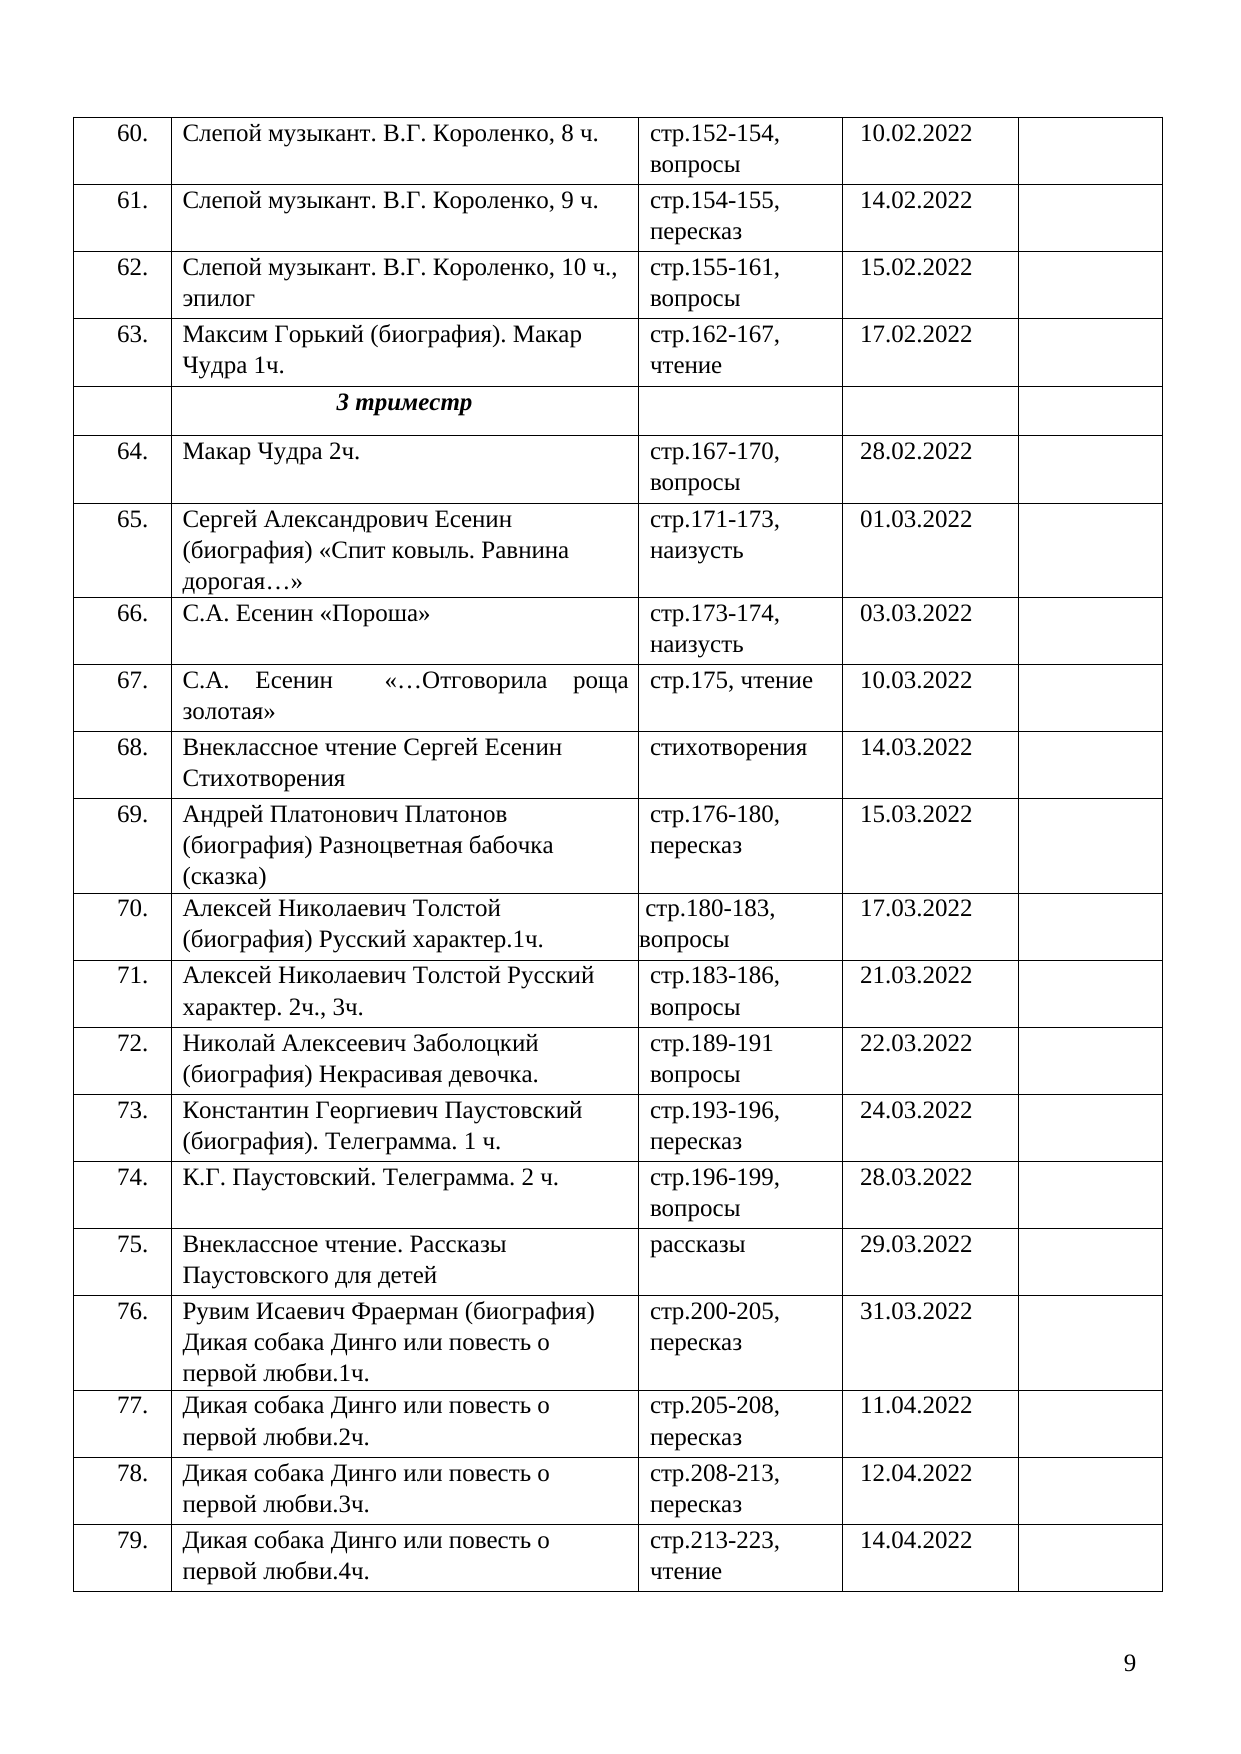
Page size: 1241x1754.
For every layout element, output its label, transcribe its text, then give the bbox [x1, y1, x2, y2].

table_cell 61. [74, 185, 171, 251]
table_cell стр.208-213, пересказ [639, 1458, 842, 1524]
table_cell 12.04.2022 [843, 1458, 1018, 1524]
table_cell [1019, 894, 1162, 959]
table_cell [1019, 185, 1162, 251]
table_cell 69. [74, 799, 171, 892]
table_cell стр.193-196, пересказ [639, 1095, 842, 1161]
table_cell 74. [74, 1162, 171, 1228]
table_cell 28.02.2022 [843, 436, 1018, 503]
table_cell стр.171-173, наизусть [639, 504, 842, 597]
table_cell Дикая собака Динго или повесть о первой любви.2ч. [172, 1391, 638, 1457]
table_cell [639, 387, 842, 435]
table_cell 78. [74, 1458, 171, 1524]
table_cell 71. [74, 961, 171, 1027]
table_cell [1019, 961, 1162, 1027]
table_cell 10.02.2022 [843, 118, 1018, 184]
table_cell [843, 387, 1018, 435]
table_cell стр.173-174, наизусть [639, 598, 842, 664]
table_cell 21.03.2022 [843, 961, 1018, 1027]
table_cell [1019, 1229, 1162, 1295]
table_cell [1019, 598, 1162, 664]
table_cell 72. [74, 1028, 171, 1094]
table_cell Николай Алексеевич Заболоцкий (биография) Некрасивая девочка. [172, 1028, 638, 1094]
table_cell стр.189-191 вопросы [639, 1028, 842, 1094]
table_cell стр.213-223, чтение [639, 1525, 842, 1591]
table_cell Слепой музыкант. В.Г. Короленко, 10 ч., эпилог [172, 252, 638, 318]
table_cell 62. [74, 252, 171, 318]
table_cell [1019, 1525, 1162, 1591]
table_cell рассказы [639, 1229, 842, 1295]
table_cell 76. [74, 1296, 171, 1389]
table_cell 15.03.2022 [843, 799, 1018, 892]
table_cell 65. [74, 504, 171, 597]
table_cell Внеклассное чтение. Рассказы Паустовского для детей [172, 1229, 638, 1295]
table_cell [1019, 1028, 1162, 1094]
table_cell С.А. Есенин «…Отговорила роща золотая» [172, 665, 638, 731]
table_cell 70. [74, 894, 171, 959]
table_cell [1019, 1095, 1162, 1161]
table_cell стр.154-155, пересказ [639, 185, 842, 251]
table_cell Дикая собака Динго или повесть о первой любви.4ч. [172, 1525, 638, 1591]
table_cell [1019, 1162, 1162, 1228]
table_cell стр.200-205, пересказ [639, 1296, 842, 1389]
table_cell [1019, 387, 1162, 435]
table_cell [1019, 436, 1162, 503]
table_cell Андрей Платонович Платонов (биография) Разноцветная бабочка (сказка) [172, 799, 638, 892]
table_cell 10.03.2022 [843, 665, 1018, 731]
table_cell 67. [74, 665, 171, 731]
table_cell 01.03.2022 [843, 504, 1018, 597]
table_cell стр.175, чтение [639, 665, 842, 731]
table_cell [1019, 504, 1162, 597]
table_cell 75. [74, 1229, 171, 1295]
table_cell 14.02.2022 [843, 185, 1018, 251]
table_cell стр.196-199, вопросы [639, 1162, 842, 1228]
table_cell 11.04.2022 [843, 1391, 1018, 1457]
table_cell [1019, 799, 1162, 892]
table_cell Макар Чудра 2ч. [172, 436, 638, 503]
table_cell 17.02.2022 [843, 319, 1018, 386]
table_cell 31.03.2022 [843, 1296, 1018, 1389]
table_cell Слепой музыкант. В.Г. Короленко, 8 ч. [172, 118, 638, 184]
table_cell 03.03.2022 [843, 598, 1018, 664]
table_cell [74, 387, 171, 435]
table_cell [1019, 1391, 1162, 1457]
table_cell 79. [74, 1525, 171, 1591]
table_cell 28.03.2022 [843, 1162, 1018, 1228]
table_cell Сергей Александрович Есенин (биография) «Спит ковыль. Равнина дорогая…» [172, 504, 638, 597]
table_cell Константин Георгиевич Паустовский (биография). Телеграмма. 1 ч. [172, 1095, 638, 1161]
table_cell Дикая собака Динго или повесть о первой любви.3ч. [172, 1458, 638, 1524]
table_cell стр.176-180, пересказ [639, 799, 842, 892]
table_cell 73. [74, 1095, 171, 1161]
table_cell Максим Горький (биография). Макар Чудра 1ч. [172, 319, 638, 386]
table_cell [1019, 252, 1162, 318]
table_cell 15.02.2022 [843, 252, 1018, 318]
table_cell [1019, 319, 1162, 386]
table_cell Рувим Исаевич Фраерман (биография) Дикая собака Динго или повесть о первой любви.1ч. [172, 1296, 638, 1389]
table_cell 24.03.2022 [843, 1095, 1018, 1161]
table_cell 64. [74, 436, 171, 503]
table_cell [1019, 118, 1162, 184]
table_cell Алексей Николаевич Толстой (биография) Русский характер.1ч. [172, 894, 638, 959]
table_cell [1019, 732, 1162, 798]
table_cell стр.167-170, вопросы [639, 436, 842, 503]
table_cell [1019, 1458, 1162, 1524]
table_cell Алексей Николаевич Толстой Русский характер. 2ч., 3ч. [172, 961, 638, 1027]
table_cell 66. [74, 598, 171, 664]
table_cell 77. [74, 1391, 171, 1457]
table_cell [1019, 1296, 1162, 1389]
table_cell стр.205-208, пересказ [639, 1391, 842, 1457]
table_cell стр.155-161, вопросы [639, 252, 842, 318]
table_cell [1019, 665, 1162, 731]
table_cell стр.183-186, вопросы [639, 961, 842, 1027]
table_cell Слепой музыкант. В.Г. Короленко, 9 ч. [172, 185, 638, 251]
table_cell стихотворения [639, 732, 842, 798]
table_cell 60. [74, 118, 171, 184]
table_cell 17.03.2022 [843, 894, 1018, 959]
table_cell 14.04.2022 [843, 1525, 1018, 1591]
table_cell 14.03.2022 [843, 732, 1018, 798]
table_cell 3 триместр [172, 387, 638, 435]
table_cell стр.162-167, чтение [639, 319, 842, 386]
table_cell 68. [74, 732, 171, 798]
table_cell стр.180-183, вопросы [639, 894, 842, 959]
table_cell 29.03.2022 [843, 1229, 1018, 1295]
table_cell стр.152-154, вопросы [639, 118, 842, 184]
table_cell 63. [74, 319, 171, 386]
table_cell 22.03.2022 [843, 1028, 1018, 1094]
table_cell Внеклассное чтение Сергей Есенин Стихотворения [172, 732, 638, 798]
table_cell К.Г. Паустовский. Телеграмма. 2 ч. [172, 1162, 638, 1228]
table_cell С.А. Есенин «Пороша» [172, 598, 638, 664]
